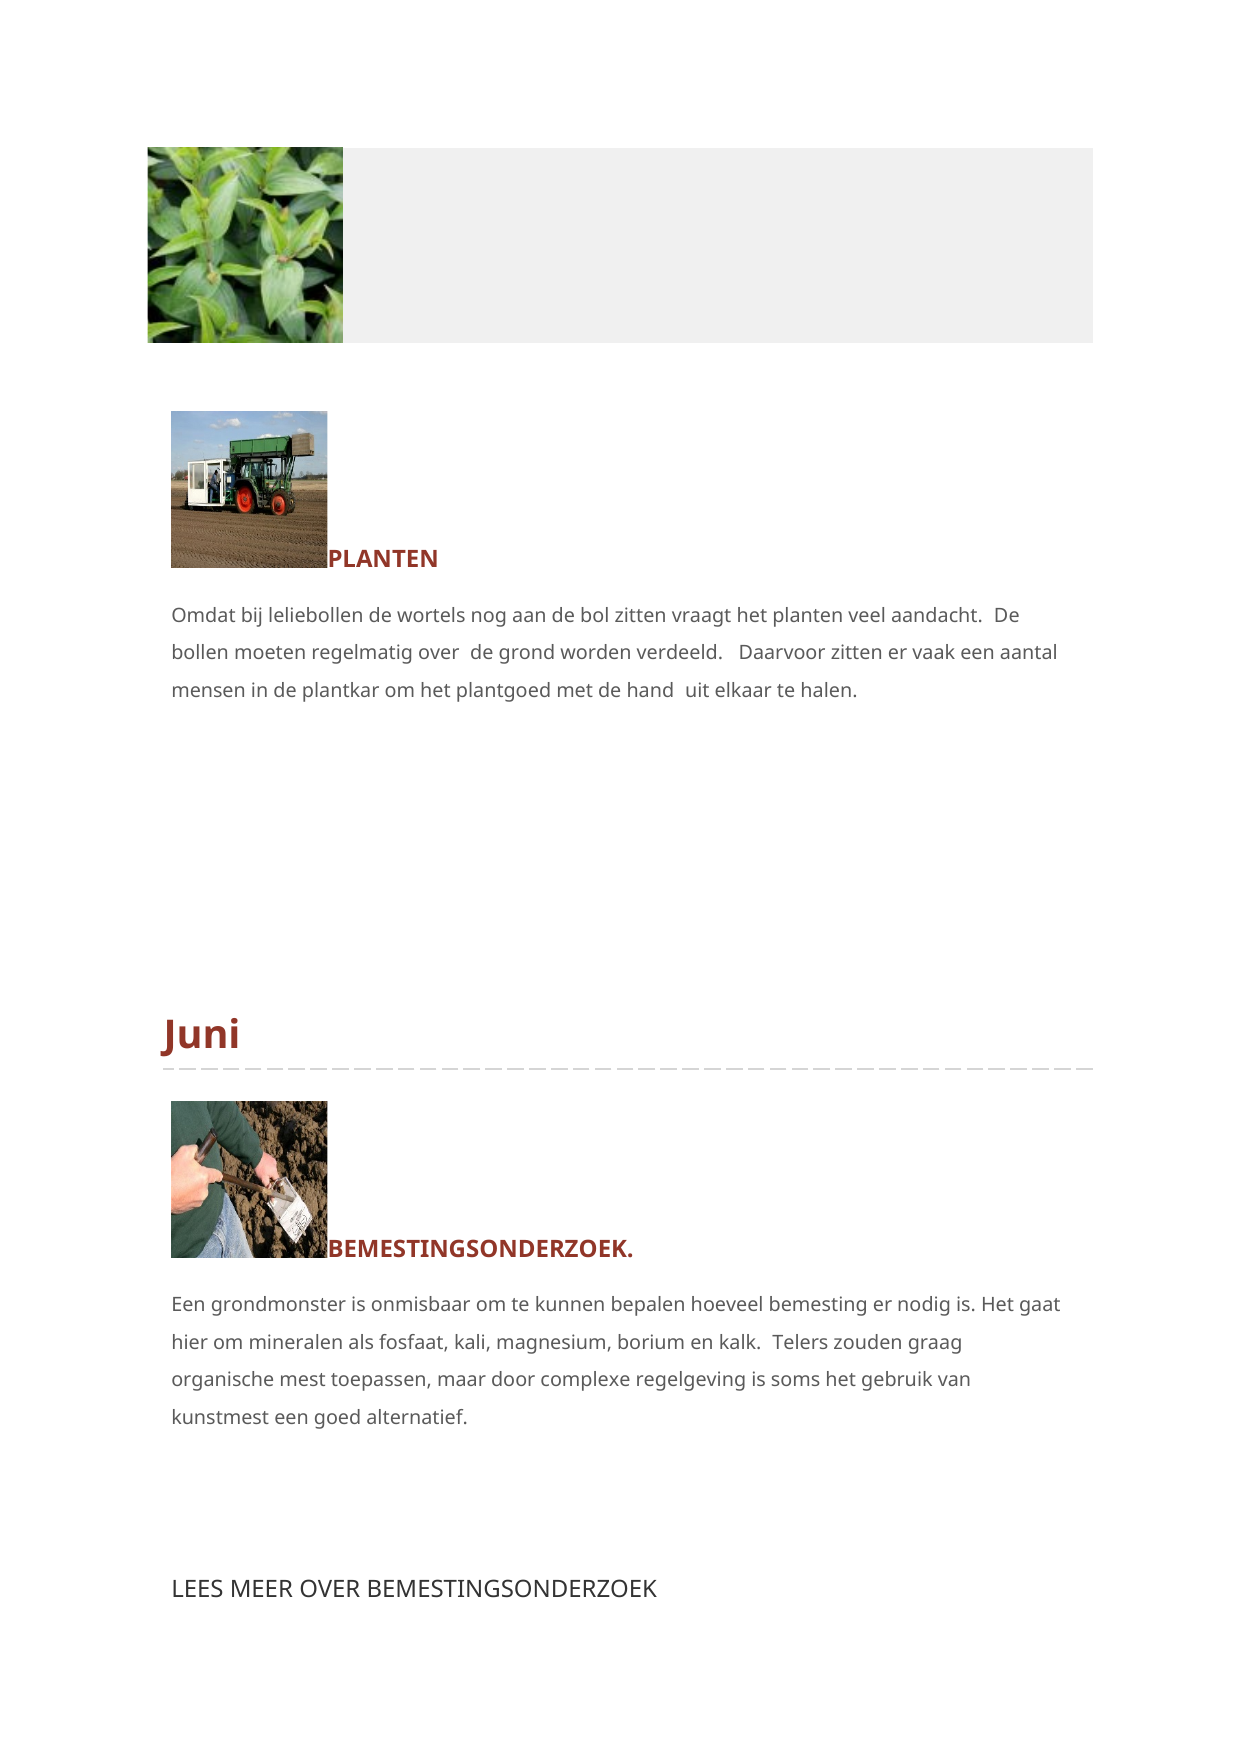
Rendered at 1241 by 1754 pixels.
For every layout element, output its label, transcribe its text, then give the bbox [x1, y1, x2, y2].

picture [171, 1101, 328, 1258]
text Bemestingsonderzoek. [171, 1101, 1069, 1264]
text Lees meer over Bemestingsonderzoek [171, 1558, 1093, 1605]
picture [171, 411, 328, 568]
picture [147, 147, 343, 343]
text Juni [163, 1006, 1093, 1070]
text Een grondmonster is onmisbaar om te kunnen bepalen hoeveel bemesting er nodig is. Het gaat hier om mineralen als fosfaat, kali, magnesium, borium en kalk. Telers zouden graag organische mest toepassen, maar door complexe regelgeving is soms het gebruik van kunstmest een goed alternatief. [171, 1280, 1069, 1542]
text Planten [171, 412, 1069, 575]
text Omdat bij leliebollen de wortels nog aan de bol zitten vraagt het planten veel aandacht. De bollen moeten regelmatig over de grond worden verdeeld. Daarvoor zitten er vaak een aantal mensen in de plantkar om het plantgoed met de hand uit elkaar te halen. [171, 591, 1069, 703]
